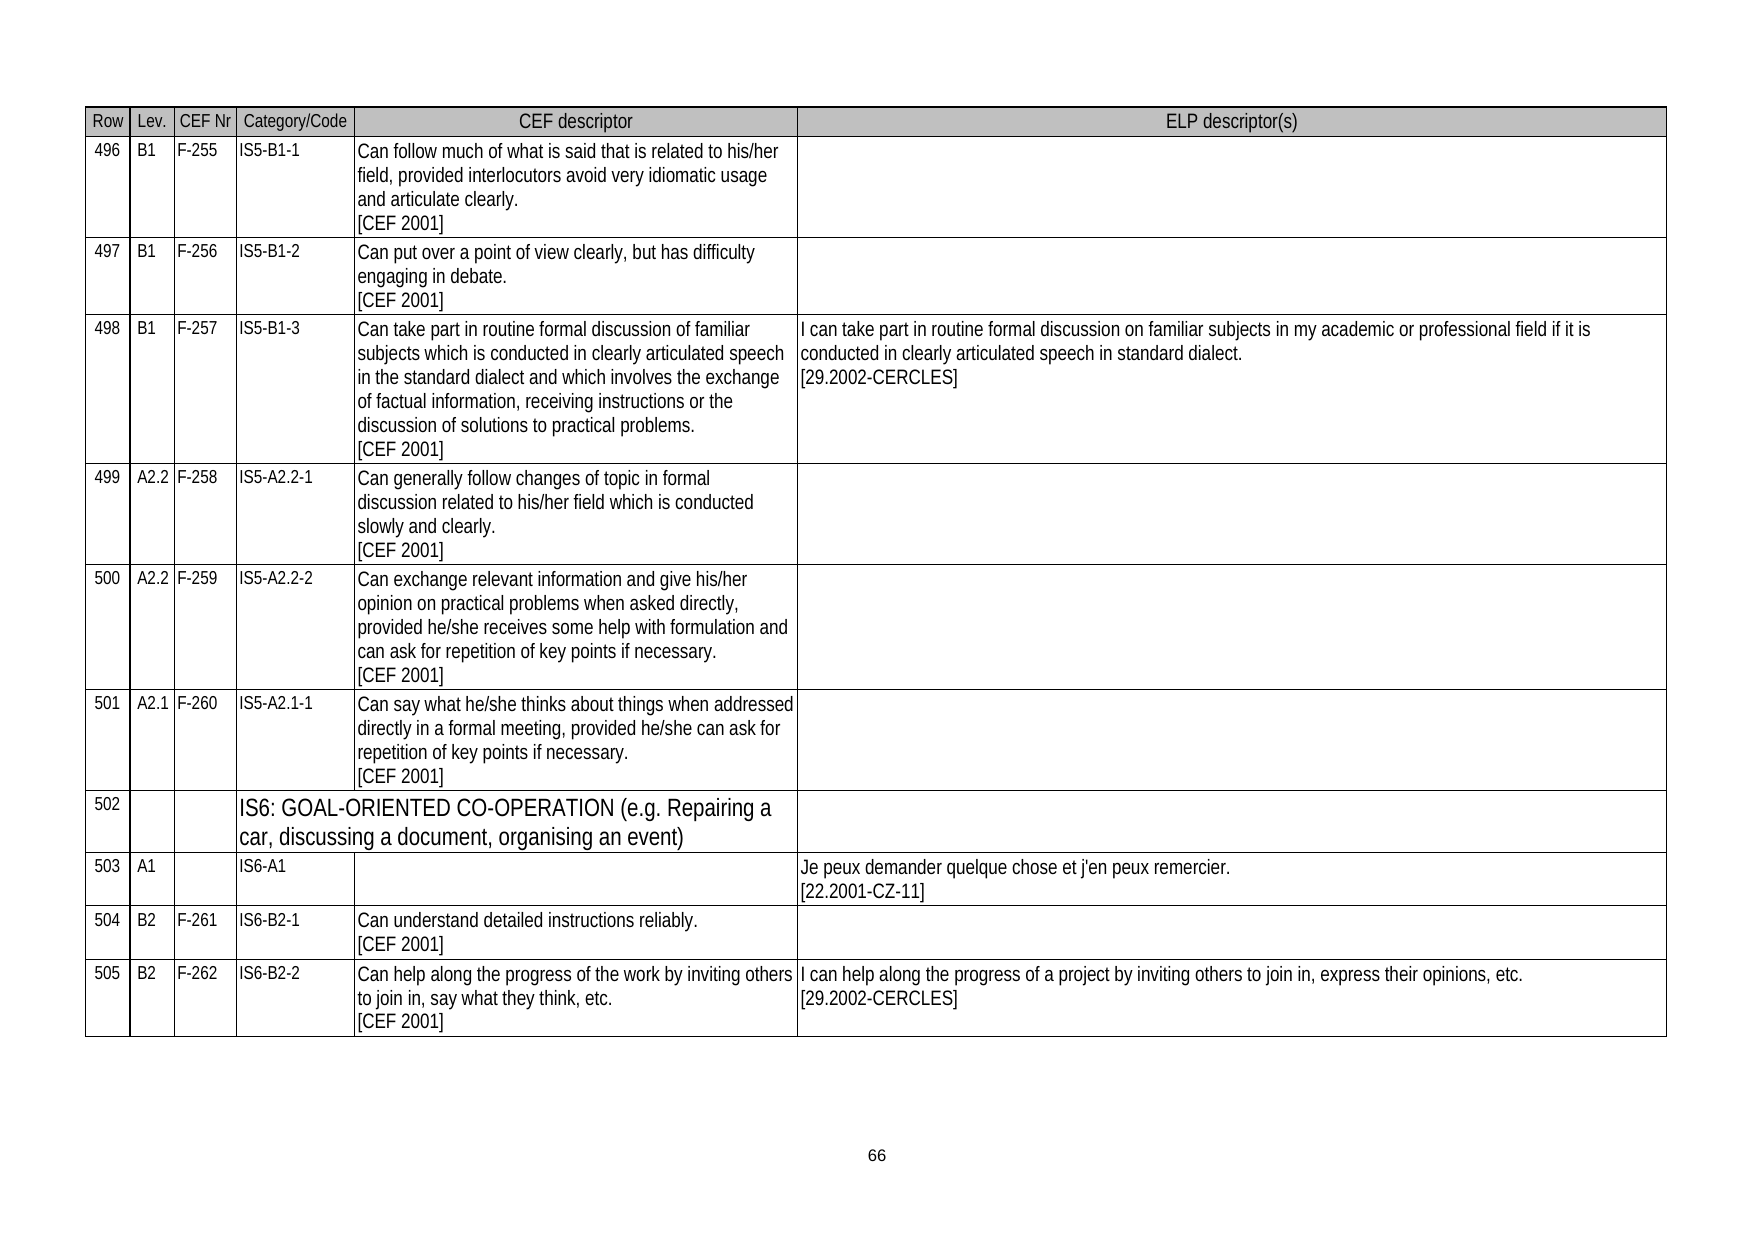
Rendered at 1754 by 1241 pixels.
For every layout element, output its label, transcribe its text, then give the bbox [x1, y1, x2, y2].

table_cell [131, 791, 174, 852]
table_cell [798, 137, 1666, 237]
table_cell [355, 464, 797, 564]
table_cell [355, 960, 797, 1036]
table_header CEF descriptor [355, 108, 797, 136]
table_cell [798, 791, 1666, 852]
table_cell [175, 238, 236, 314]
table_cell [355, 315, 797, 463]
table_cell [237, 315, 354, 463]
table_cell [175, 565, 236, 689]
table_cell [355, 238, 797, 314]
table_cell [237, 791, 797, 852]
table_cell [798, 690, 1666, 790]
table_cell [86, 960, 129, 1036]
table_header CEF Nr [175, 108, 236, 136]
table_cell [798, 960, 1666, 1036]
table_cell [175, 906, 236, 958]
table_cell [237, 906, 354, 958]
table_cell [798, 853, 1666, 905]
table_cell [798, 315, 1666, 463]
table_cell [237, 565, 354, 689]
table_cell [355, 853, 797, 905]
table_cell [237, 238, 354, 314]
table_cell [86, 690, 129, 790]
table_header ELP descriptor(s) [798, 108, 1666, 136]
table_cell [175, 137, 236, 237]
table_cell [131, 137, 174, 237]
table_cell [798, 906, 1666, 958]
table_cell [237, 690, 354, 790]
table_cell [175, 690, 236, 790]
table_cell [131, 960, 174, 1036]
table_header Category/Code [237, 108, 354, 136]
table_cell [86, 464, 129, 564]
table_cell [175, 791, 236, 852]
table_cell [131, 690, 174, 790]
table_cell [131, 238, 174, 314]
table_header Row [86, 108, 129, 136]
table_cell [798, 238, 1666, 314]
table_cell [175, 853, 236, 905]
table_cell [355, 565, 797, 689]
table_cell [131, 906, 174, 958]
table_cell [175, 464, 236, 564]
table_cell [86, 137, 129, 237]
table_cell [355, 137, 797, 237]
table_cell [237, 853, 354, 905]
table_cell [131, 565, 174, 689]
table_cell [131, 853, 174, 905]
table_header Lev. [131, 108, 174, 136]
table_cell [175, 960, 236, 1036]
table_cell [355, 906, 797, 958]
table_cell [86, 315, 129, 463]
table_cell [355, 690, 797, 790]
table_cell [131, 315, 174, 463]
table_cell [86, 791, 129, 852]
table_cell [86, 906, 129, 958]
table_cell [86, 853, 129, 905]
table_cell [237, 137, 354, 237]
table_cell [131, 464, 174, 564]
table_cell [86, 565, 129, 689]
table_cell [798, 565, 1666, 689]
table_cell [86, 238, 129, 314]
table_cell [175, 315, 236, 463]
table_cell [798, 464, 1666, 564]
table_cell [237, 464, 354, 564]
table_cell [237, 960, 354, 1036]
